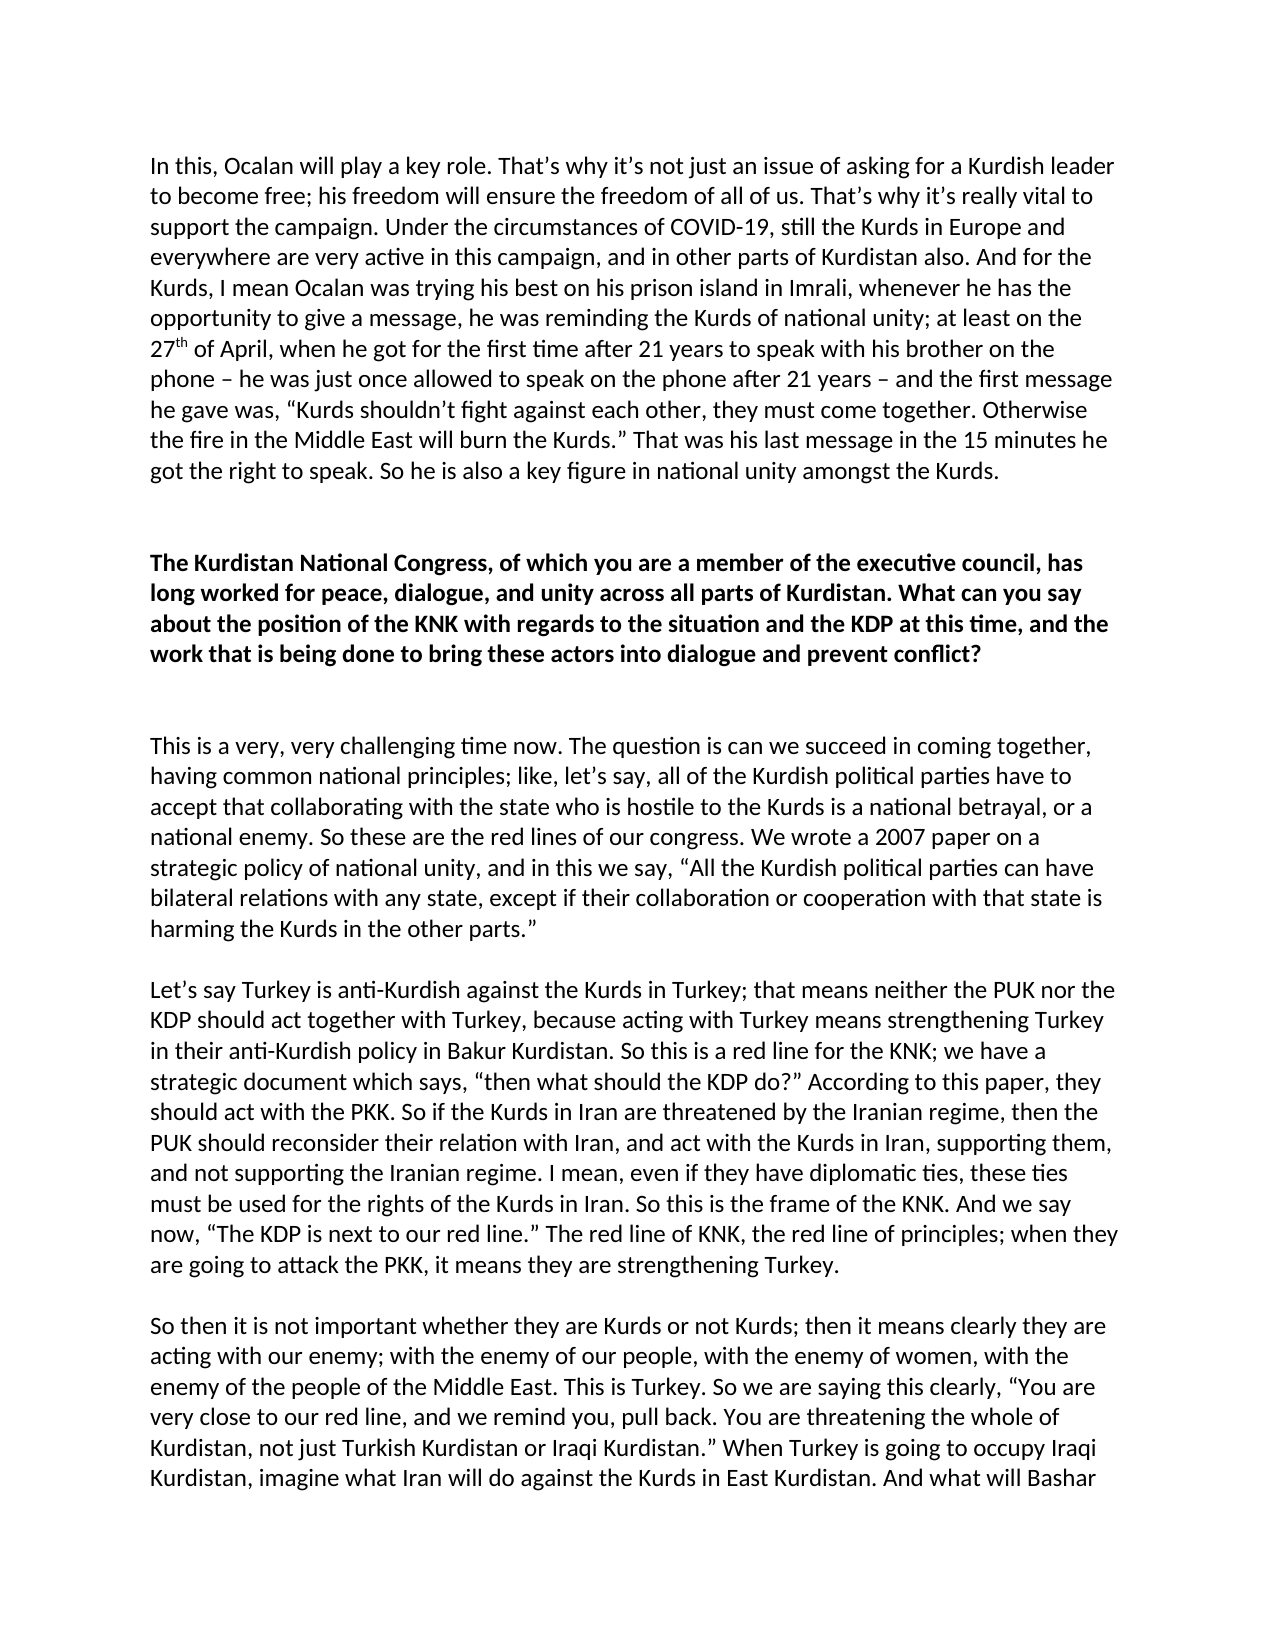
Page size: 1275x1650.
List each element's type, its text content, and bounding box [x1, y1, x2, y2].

text Let’s say Turkey is anti-Kurdish against the Kurds in Turkey; that means neither the PUK nor the KDP should act together with Turkey, because acting with Turkey means strengthening Turkey in their anti-Kurdish policy in Bakur Kurdistan. So this is a red line for the KNK; we have a strategic document which says, “then what should the KDP do?” According to this paper, they should act with the PKK. So if the Kurds in Iran are threatened by the Iranian regime, then the PUK should reconsider their relation with Iran, and act with the Kurds in Iran, supporting them, and not supporting the Iranian regime. I mean, even if they have diplomatic ties, these ties must be used for the rights of the Kurds in Iran. So this is the frame of the KNK. And we say now, “The KDP is next to our red line.” The red line of KNK, the red line of principles; when they are going to attack the PKK, it means they are strengthening Turkey. [150, 974, 1125, 1279]
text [150, 1310, 1125, 1493]
text In this, Ocalan will play a key role. That’s why it’s not just an issue of asking for a Kurdish leader to become free; his freedom will ensure the freedom of all of us. That’s why it’s really vital to support the campaign. Under the circumstances of COVID-19, still the Kurds in Europe and everywhere are very active in this campaign, and in other parts of Kurdistan also. And for the Kurds, I mean Ocalan was trying his best on his prison island in Imrali, whenever he has the opportunity to give a message, he was reminding the Kurds of national unity; at least on the 27th of April, when he got for the first time after 21 years to speak with his brother on the phone – he was just once allowed to speak on the phone after 21 years – and the first message he gave was, “Kurds shouldn’t fight against each other, they must come together. Otherwise the fire in the Middle East will burn the Kurds.” That was his last message in the 15 minutes he got the right to speak. So he is also a key figure in national unity amongst the Kurds. [150, 150, 1125, 486]
text The Kurdistan National Congress, of which you are a member of the executive council, has long worked for peace, dialogue, and unity across all parts of Kurdistan. What can you say about the position of the KNK with regards to the situation and the KDP at this time, and the work that is being done to bring these actors into dialogue and prevent conflict? [150, 547, 1125, 669]
text This is a very, very challenging time now. The question is can we succeed in coming together, having common national principles; like, let’s say, all of the Kurdish political parties have to accept that collaborating with the state who is hostile to the Kurds is a national betrayal, or a national enemy. So these are the red lines of our congress. We wrote a 2007 paper on a strategic policy of national unity, and in this we say, “All the Kurdish political parties can have bilateral relations with any state, except if their collaboration or cooperation with that state is harming the Kurds in the other parts.” [150, 730, 1125, 943]
